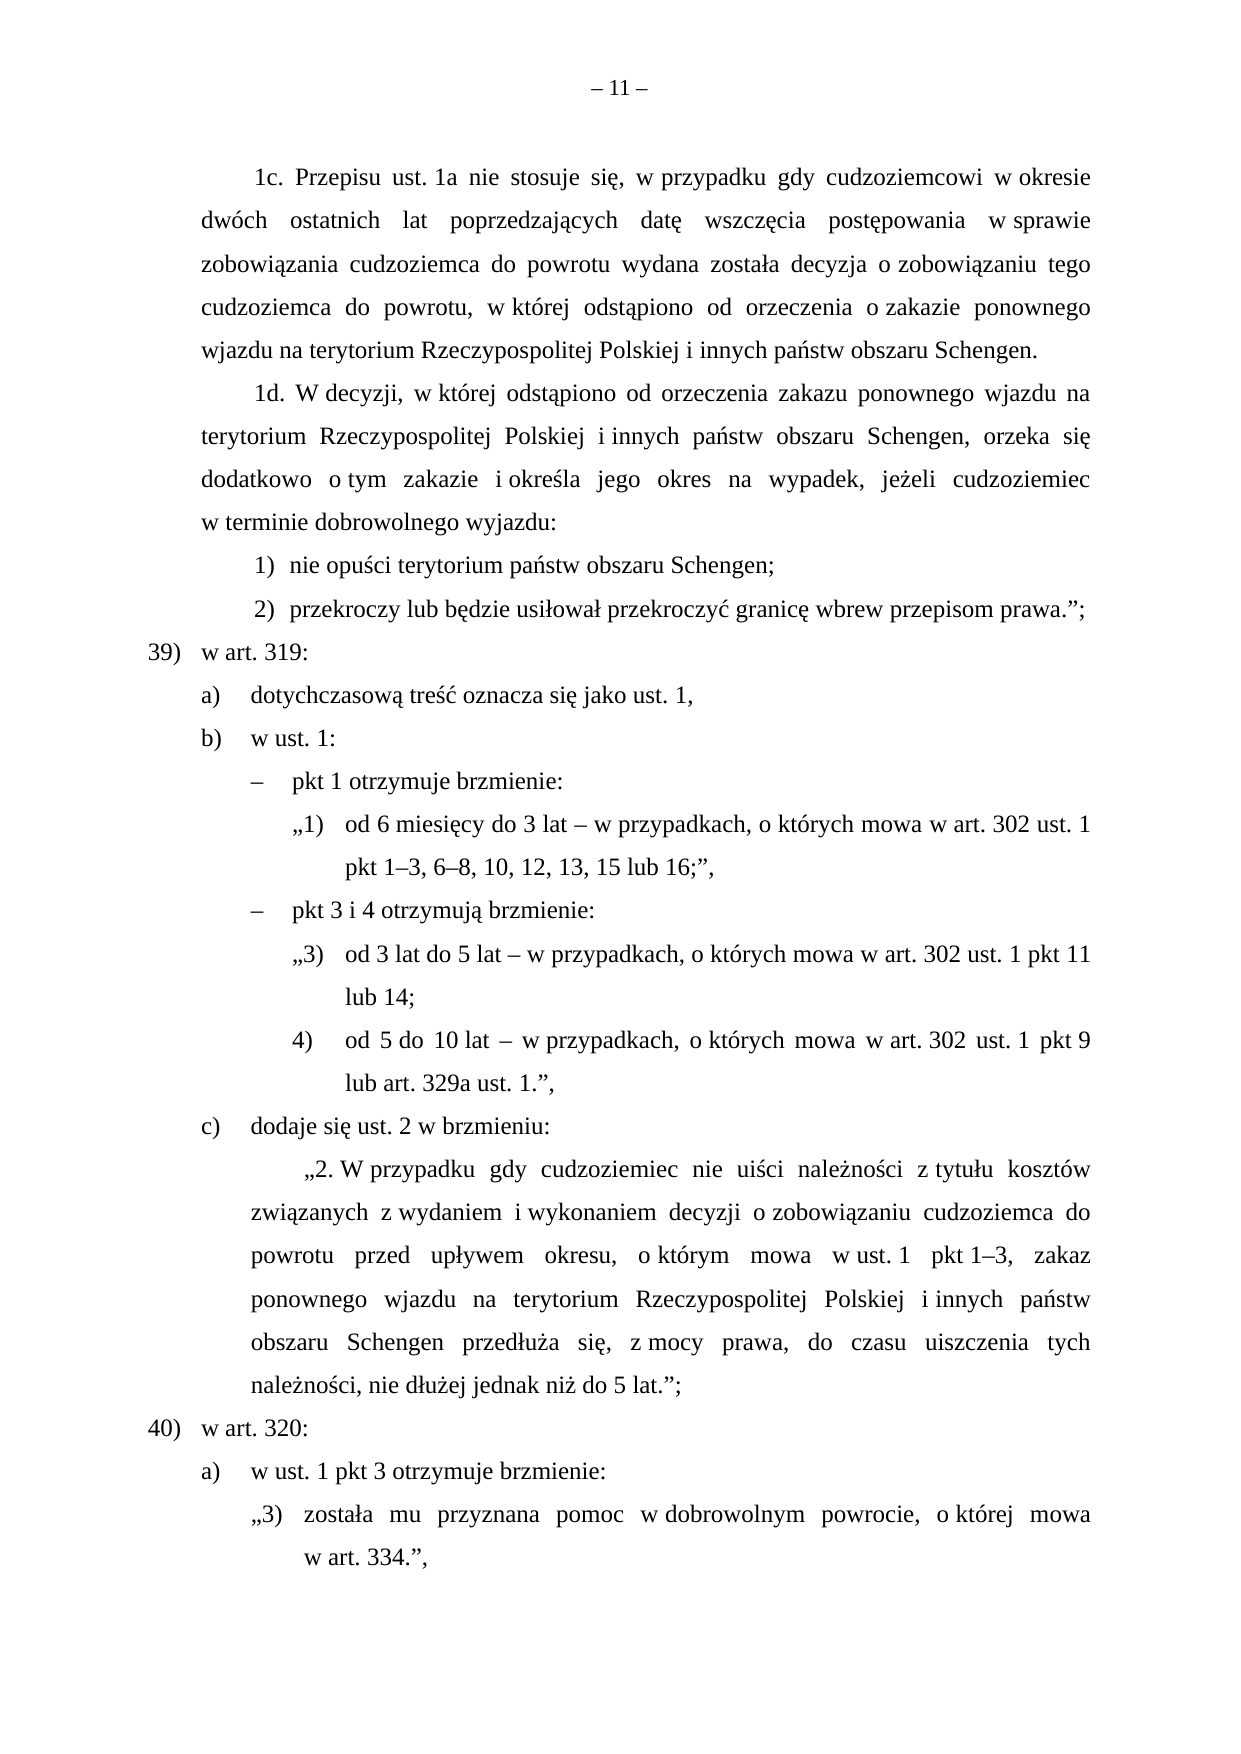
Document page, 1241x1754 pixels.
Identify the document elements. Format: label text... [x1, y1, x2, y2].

text – pkt 3 i 4 otrzymują brzmienie: [251, 896, 1091, 924]
text 2) przekroczy lub będzie usiłował przekroczyć granicę wbrew przepisom prawa.”; [254, 594, 1091, 622]
text 39) w art. 319: [148, 637, 1091, 666]
text „1) od 6 miesięcy do 3 lat – w przypadkach, o których mowa w art. 302 ust. 1 pkt 1–3, 6–8, 10, 12, 13, 15 lub 16;”, [292, 809, 1091, 881]
text a) w ust. 1 pkt 3 otrzymuje brzmienie: [201, 1456, 1091, 1485]
text c) dodaje się ust. 2 w brzmieniu: [201, 1111, 1091, 1140]
text 4) od 5 do 10 lat – w przypadkach, o których mowa w art. 302 ust. 1 pkt 9 lub art. 329a ust. 1.”, [292, 1025, 1091, 1097]
text – pkt 1 otrzymuje brzmienie: [251, 766, 1091, 795]
text 40) w art. 320: [148, 1413, 1091, 1442]
text „3) została mu przyznana pomoc w dobrowolnym powrocie, o której mowa w art. 334.”, [251, 1499, 1091, 1571]
text 1) nie opuści terytorium państw obszaru Schengen; [254, 551, 1091, 579]
text a) dotychczasową treść oznacza się jako ust. 1, [201, 680, 1091, 709]
text b) w ust. 1: [201, 723, 1091, 752]
text 1d. W decyzji, w której odstąpiono od orzeczenia zakazu ponownego wjazdu na terytorium Rzeczypospolitej Polskiej i innych państw obszaru Schengen, orzeka się dodatkowo o tym zakazie i określa jego okres na wypadek, jeżeli cudzoziemiec w terminie dobrowolnego wyjazdu: [201, 378, 1091, 536]
text 1c. Przepisu ust. 1a nie stosuje się, w przypadku gdy cudzoziemcowi w okresie dwóch ostatnich lat poprzedzających datę wszczęcia postępowania w sprawie zobowiązania cudzoziemca do powrotu wydana została decyzja o zobowiązaniu tego cudzoziemca do powrotu, w której odstąpiono od orzeczenia o zakazie ponownego wjazdu na terytorium Rzeczypospolitej Polskiej i innych państw obszaru Schengen. [201, 162, 1091, 364]
text „3) od 3 lat do 5 lat – w przypadkach, o których mowa w art. 302 ust. 1 pkt 11 lub 14; [292, 939, 1091, 1011]
text „2. W przypadku gdy cudzoziemiec nie uiści należności z tytułu kosztów związanych z wydaniem i wykonaniem decyzji o zobowiązaniu cudzoziemca do powrotu przed upływem okresu, o którym mowa w ust. 1 pkt 1–3, zakaz ponownego wjazdu na terytorium Rzeczypospolitej Polskiej i innych państw obszaru Schengen przedłuża się, z mocy prawa, do czasu uiszczenia tych należności, nie dłużej jednak niż do 5 lat.”; [251, 1154, 1091, 1399]
